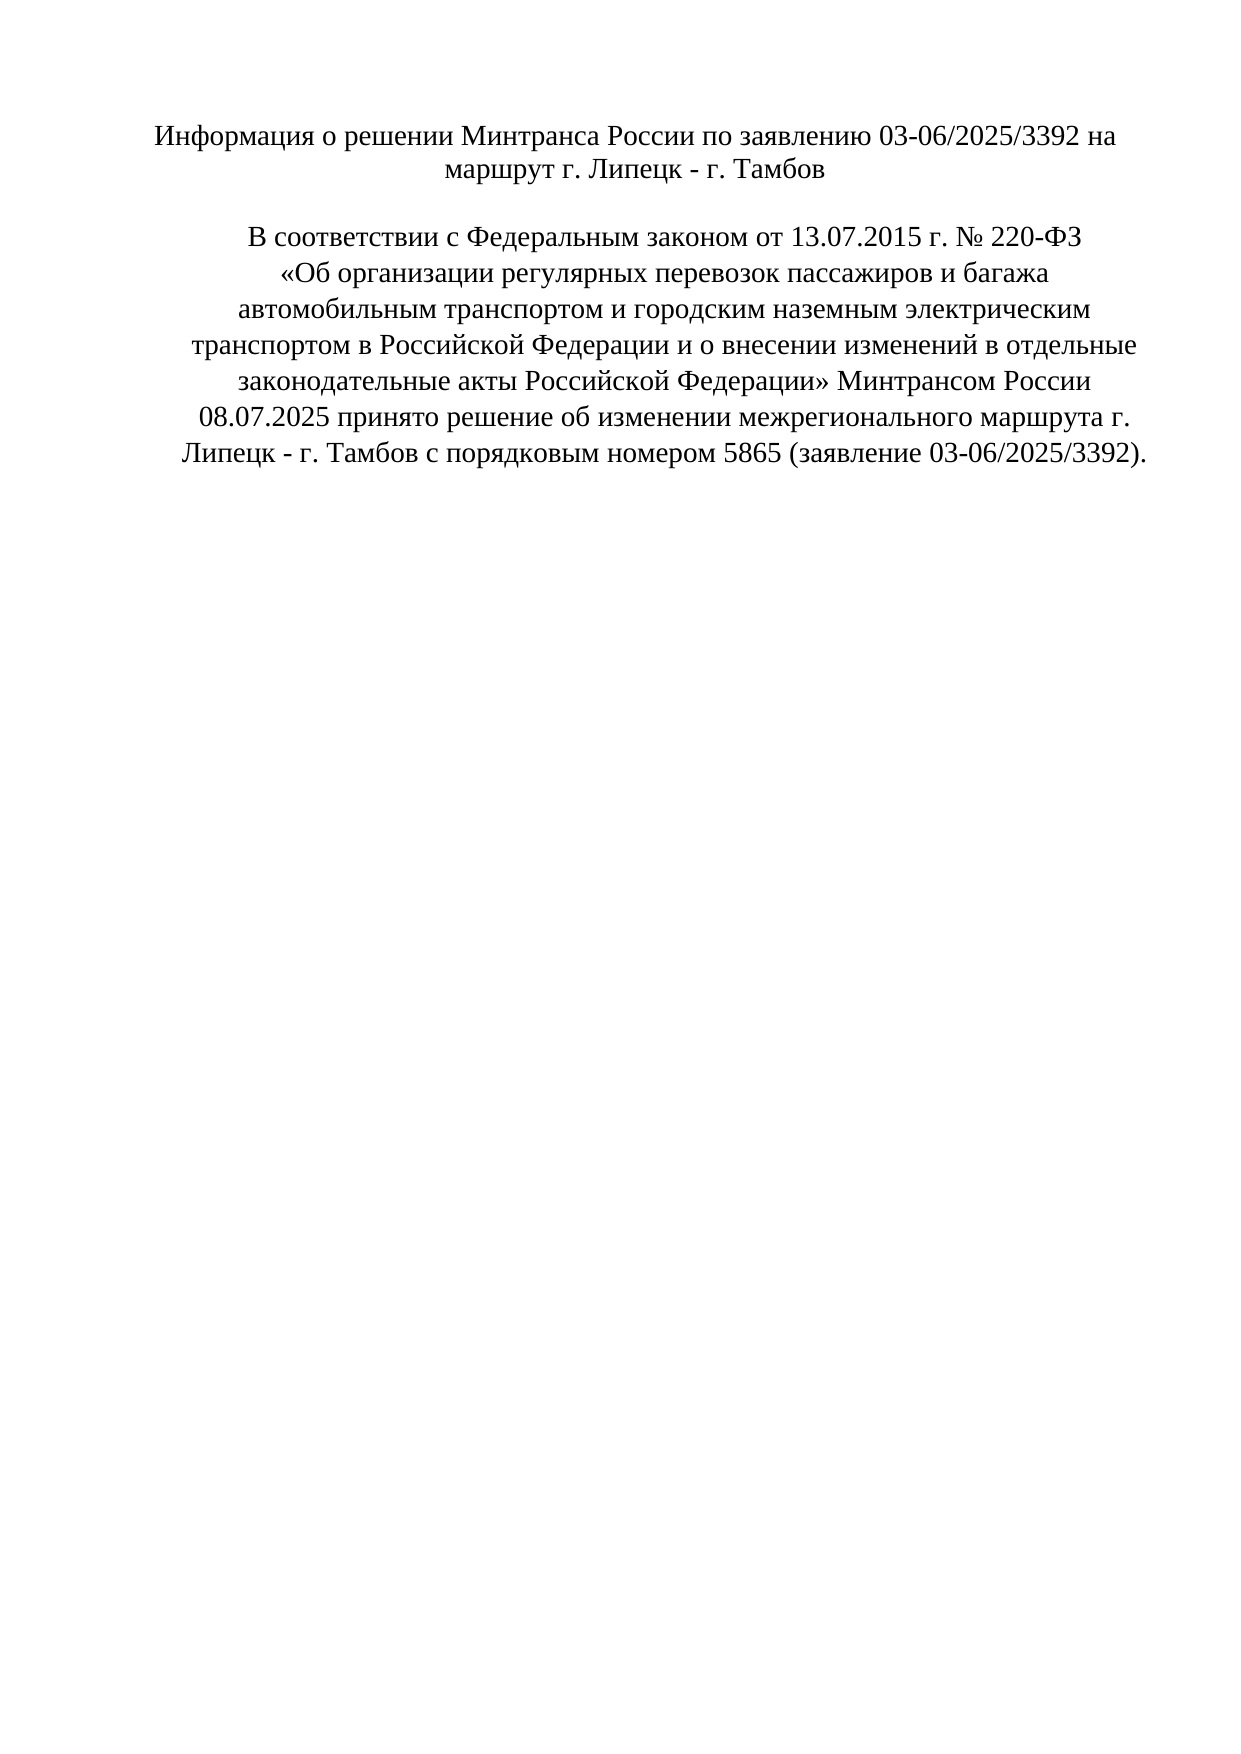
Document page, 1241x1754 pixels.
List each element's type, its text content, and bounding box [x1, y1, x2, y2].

text В соответствии с Федеральным законом от 13.07.2015 г. № 220-ФЗ «Об организации регулярных перевозок пассажиров и багажа автомобильным транспортом и городским наземным электрическим транспортом в Российской Федерации и о внесении изменений в отдельные законодательные акты Российской Федерации» Минтрансом России 08.07.2025 принято решение об изменении межрегионального маршрута г. Липецк - г. Тамбов с порядковым номером 5865 (заявление 03-06/2025/3392). [177, 219, 1152, 469]
text Информация о решении Минтранса России по заявлению 03-06/2025/3392 на маршрут г. Липецк - г. Тамбов [118, 118, 1152, 185]
